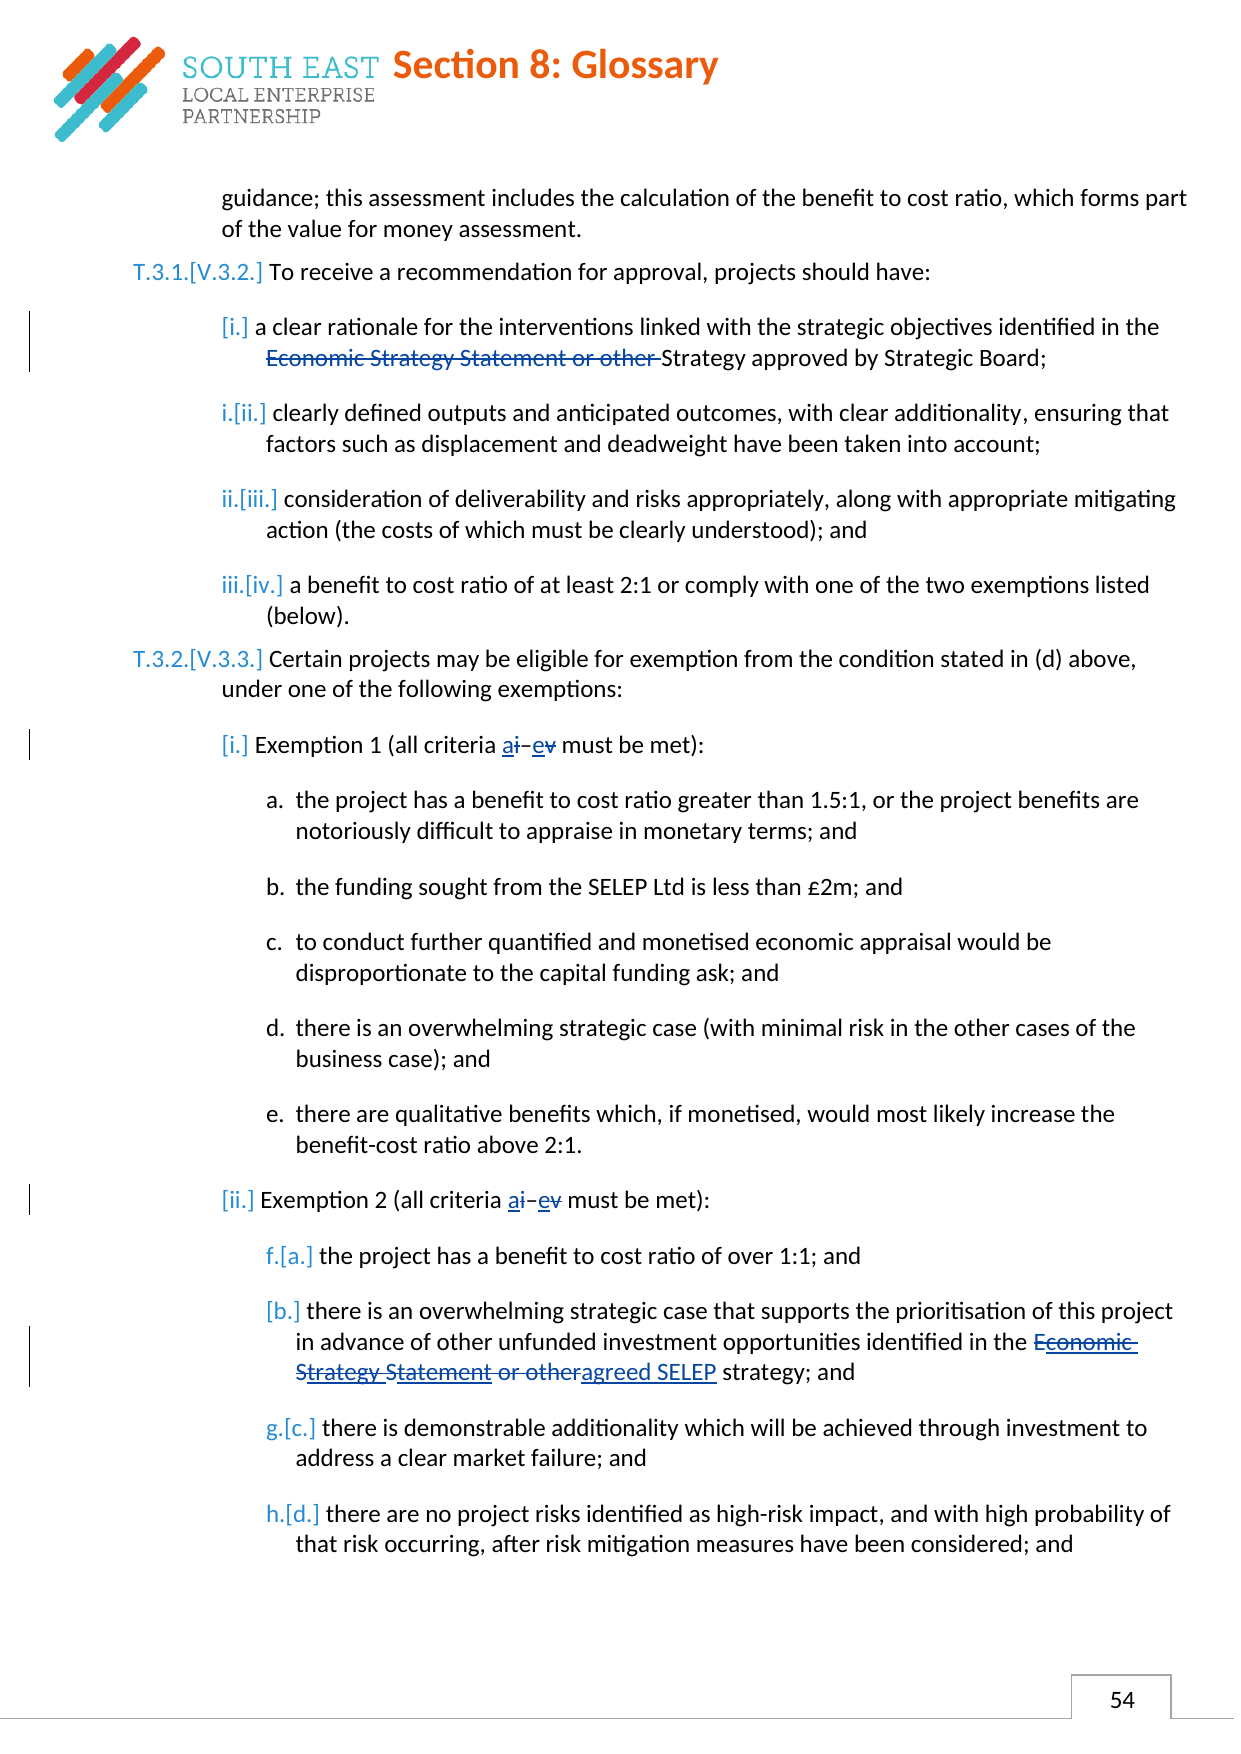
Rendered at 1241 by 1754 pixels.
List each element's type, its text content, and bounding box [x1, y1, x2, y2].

picture [46, 28, 385, 147]
subtitle a benefit to cost ratio of at least 2:1 or comply with one of the two exemptions listed (V.3.3 below). [221, 569, 1196, 631]
list there are no project risks identified as high-risk impact, and with high probability of that risk occurring, after risk mitigation measures have been considered; and [266, 1498, 1196, 1559]
list the project has a benefit to cost ratio greater than 1.5:1, or the project benefits are notoriously difficult to appraise in monetary terms; and [266, 784, 1196, 846]
subtitle Exemption 2 (all criteria – must be met): [221, 1184, 1196, 1215]
subtitle consideration of deliverability and risks appropriately, along with appropriate mitigating action (the costs of which must be clearly understood); and [221, 483, 1196, 544]
subtitle a clear rationale for the interventions linked with the strategic objectives identified in the Strategy approved by Strategic Board; [221, 311, 1196, 372]
subtitle Certain projects may be eligible for exemption from the condition stated in (d) above, under one of the following exemptions: [133, 643, 1196, 704]
subtitle To receive a recommendation for approval, projects should have: [133, 256, 1196, 286]
list the project has a benefit to cost ratio of over 1:1; and [266, 1240, 1196, 1270]
list there are qualitative benefits which, if monetised, would most likely increase the benefit-cost ratio above 2:1. [266, 1098, 1196, 1159]
list there is an overwhelming strategic case (with minimal risk in the other cases of the business case); and [266, 1012, 1196, 1073]
list to conduct further quantified and monetised economic appraisal would be disproportionate to the capital funding ask; and [266, 926, 1196, 987]
list there is an overwhelming strategic case that supports the prioritisation of this project in advance of other unfunded investment opportunities identified in the strategy; and [266, 1295, 1196, 1387]
list the funding sought from the SELEP Ltd is less than £2m; and [266, 871, 1196, 901]
subtitle Exemption 1 (all criteria – must be met): [221, 729, 1196, 759]
list there is demonstrable additionality which will be achieved through investment to address a clear market failure; and [266, 1412, 1196, 1473]
subtitle clearly defined outputs and anticipated outcomes, with clear additionality, ensuring that factors such as displacement and deadweight have been taken into account; [221, 397, 1196, 458]
